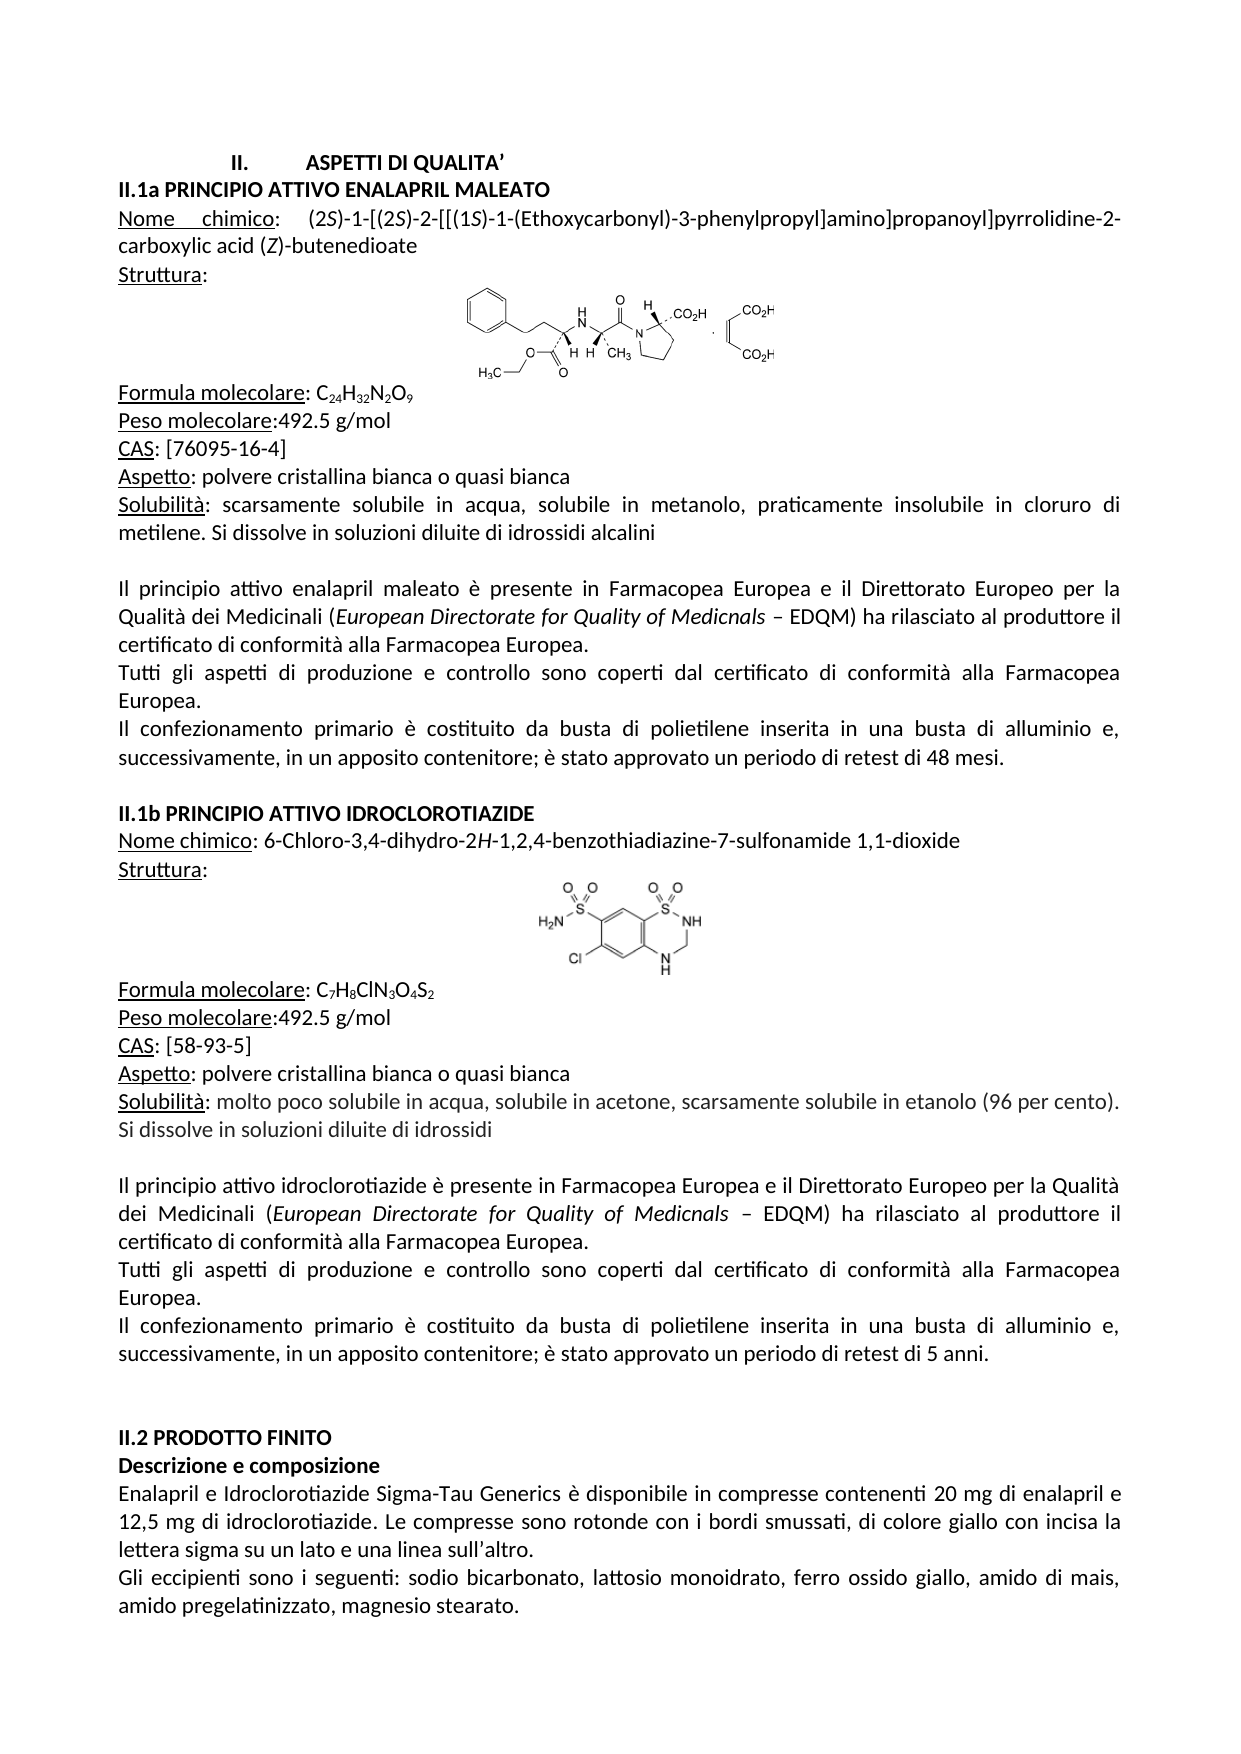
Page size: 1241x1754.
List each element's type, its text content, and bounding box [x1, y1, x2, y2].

text Tutti gli aspetti di produzione e controllo sono coperti dal certificato di conformità alla Farmacopea Europea. [118, 1255, 1122, 1311]
text Il principio attivo idroclorotiazide è presente in Farmacopea Europea e il Direttorato Europeo per la Qualità dei Medicinali (European Directorate for Quality of Medicnals – EDQM) ha rilasciato al produttore il certificato di conformità alla Farmacopea Europea. [118, 1171, 1122, 1255]
text Solubilità: scarsamente solubile in acqua, solubile in metanolo, praticamente insolubile in cloruro di metilene. Si dissolve in soluzioni diluite di idrossidi alcalini [118, 490, 1122, 546]
text Nome chimico: (2S)-1-[(2S)-2-[[(1S)-1-(Ethoxycarbonyl)-3-phenylpropyl]amino]propanoyl]pyrrolidine-2-carboxylic acid (Z)-butenedioate [118, 204, 1122, 260]
text Peso molecolare:492.5 g/mol [118, 1003, 1122, 1031]
text Il principio attivo enalapril maleato è presente in Farmacopea Europea e il Direttorato Europeo per la Qualità dei Medicinali (European Directorate for Quality of Medicnals – EDQM) ha rilasciato al produttore il certificato di conformità alla Farmacopea Europea. [118, 574, 1122, 658]
text Enalapril e Idroclorotiazide Sigma-Tau Generics è disponibile in compresse contenenti 20 mg di enalapril e 12,5 mg di idroclorotiazide. Le compresse sono rotonde con i bordi smussati, di colore giallo con incisa la lettera sigma su un lato e una linea sull’altro. [118, 1479, 1122, 1563]
picture [538, 882, 702, 975]
text Il confezionamento primario è costituito da busta di polietilene inserita in una busta di alluminio e, successivamente, in un apposito contenitore; è stato approvato un periodo di retest di 48 mesi. [118, 714, 1122, 771]
text II.1b PRINCIPIO ATTIVO IDROCLOROTIAZIDE [118, 799, 1122, 827]
subtitle CAS: [76095-16-4] [118, 434, 1122, 462]
picture [466, 287, 774, 379]
text Nome chimico: 6-Chloro-3,4-dihydro-2H-1,2,4-benzothiadiazine-7-sulfonamide 1,1-dioxide [118, 827, 1122, 855]
list ASPETTI DI QUALITA’ [231, 148, 1122, 176]
text Il confezionamento primario è costituito da busta di polietilene inserita in una busta di alluminio e, successivamente, in un apposito contenitore; è stato approvato un periodo di retest di 5 anni. [118, 1311, 1122, 1367]
subtitle Aspetto: polvere cristallina bianca o quasi bianca [118, 462, 1122, 490]
text Tutti gli aspetti di produzione e controllo sono coperti dal certificato di conformità alla Farmacopea Europea. [118, 658, 1122, 714]
subtitle CAS: [58-93-5] [118, 1031, 1122, 1059]
subtitle Aspetto: polvere cristallina bianca o quasi bianca [118, 1059, 1122, 1087]
text Struttura: [118, 855, 1122, 883]
text Struttura: [118, 260, 1122, 288]
text Descrizione e composizione [118, 1451, 1122, 1479]
text II.2 PRODOTTO FINITO [118, 1423, 1122, 1451]
text II.1a PRINCIPIO ATTIVO ENALAPRIL MALEATO [118, 176, 1122, 204]
text Formula molecolare: C24H32N2O9 [118, 378, 1122, 406]
text Peso molecolare:492.5 g/mol [118, 406, 1122, 434]
text Formula molecolare: C7H8ClN3O4S2 [118, 975, 1122, 1003]
text Solubilità: molto poco solubile in acqua, solubile in acetone, scarsamente solubile in etanolo (96 per cento). Si dissolve in soluzioni diluite di idrossidi [118, 1087, 1122, 1143]
text Gli eccipienti sono i seguenti: sodio bicarbonato, lattosio monoidrato, ferro ossido giallo, amido di mais, amido pregelatinizzato, magnesio stearato. [118, 1563, 1122, 1619]
